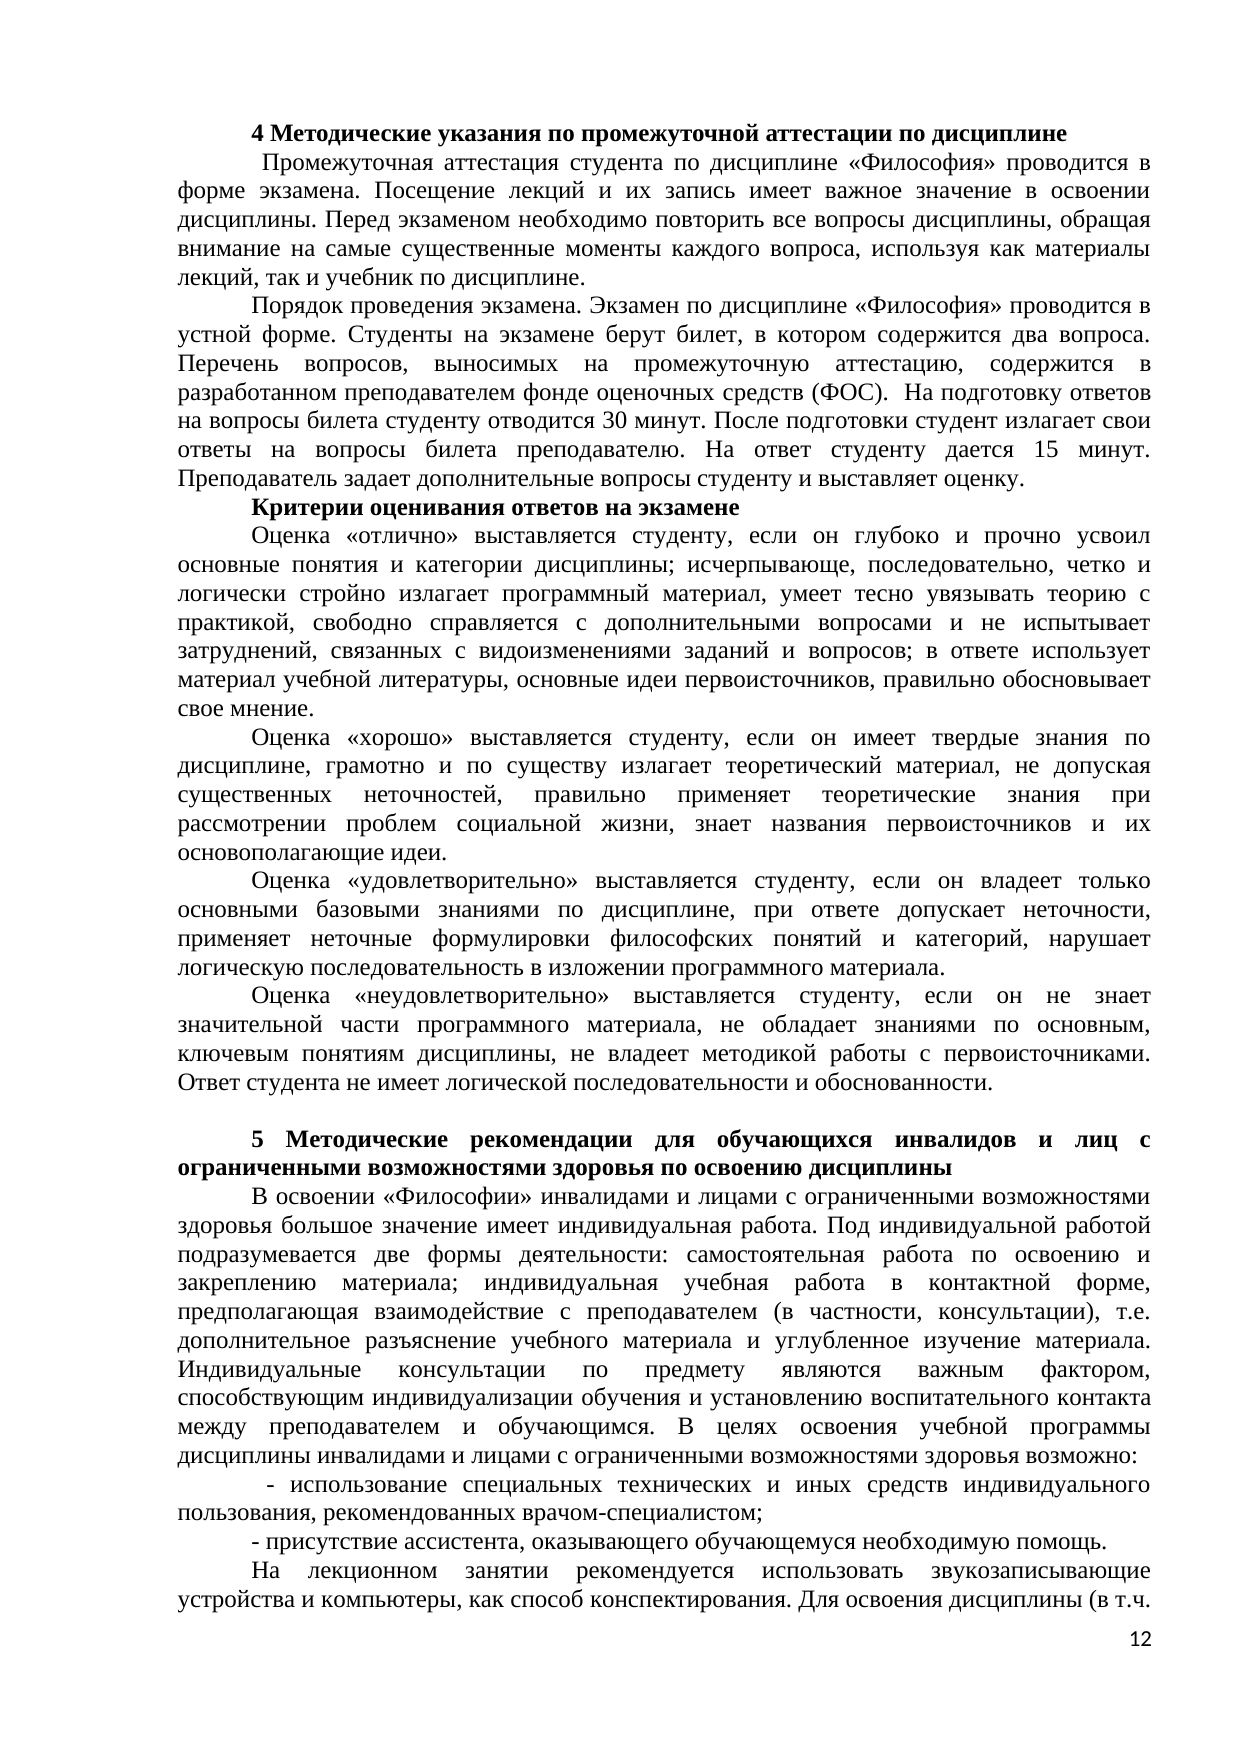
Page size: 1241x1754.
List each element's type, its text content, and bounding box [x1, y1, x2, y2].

text Оценка «удовлетворительно» выставляется студенту, если он владеет только основными базовыми знаниями по дисциплине, при ответе допускает неточности, применяет неточные формулировки философских понятий и категорий, нарушает логическую последовательность в изложении программного материала. [177, 866, 1152, 981]
text Оценка «хорошо» выставляется студенту, если он имеет твердые знания по дисциплине, грамотно и по существу излагает теоретический материал, не допуская существенных неточностей, правильно применяет теоретические знания при рассмотрении проблем социальной жизни, знает названия первоисточников и их основополагающие идеи. [177, 722, 1152, 866]
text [177, 1555, 1152, 1612]
text Критерии оценивания ответов на экзамене [177, 492, 1152, 521]
text - использование специальных технических и иных средств индивидуального пользования, рекомендованных врачом-специалистом; [177, 1469, 1152, 1526]
text - присутствие ассистента, оказывающего обучающемуся необходимую помощь. [177, 1526, 1152, 1555]
text 5 Методические рекомендации для обучающихся инвалидов и лиц с ограниченными возможностями здоровья по освоению дисциплины [177, 1124, 1152, 1181]
text Оценка «неудовлетворительно» выставляется студенту, если он не знает значительной части программного материала, не обладает знаниями по основным, ключевым понятиям дисциплины, не владеет методикой работы с первоисточниками. Ответ студента не имеет логической последовательности и обоснованности. [177, 981, 1152, 1096]
text 4 Методические указания по промежуточной аттестации по дисциплине [177, 118, 1152, 147]
text Промежуточная аттестация студента по дисциплине «Философия» проводится в форме экзамена. Посещение лекций и их запись имеет важное значение в освоении дисциплины. Перед экзаменом необходимо повторить все вопросы дисциплины, обращая внимание на самые существенные моменты каждого вопроса, используя как материалы лекций, так и учебник по дисциплине. [177, 147, 1152, 291]
text Оценка «отлично» выставляется студенту, если он глубоко и прочно усвоил основные понятия и категории дисциплины; исчерпывающе, последовательно, четко и логически стройно излагает программный материал, умеет тесно увязывать теорию с практикой, свободно справляется с дополнительными вопросами и не испытывает затруднений, связанных с видоизменениями заданий и вопросов; в ответе использует материал учебной литературы, основные идеи первоисточников, правильно обосновывает свое мнение. [177, 521, 1152, 722]
text В освоении «Философии» инвалидами и лицами с ограниченными возможностями здоровья большое значение имеет индивидуальная работа. Под индивидуальной работой подразумевается две формы деятельности: самостоятельная работа по освоению и закреплению материала; индивидуальная учебная работа в контактной форме, предполагающая взаимодействие с преподавателем (в частности, консультации), т.е. дополнительное разъяснение учебного материала и углубленное изучение материала. Индивидуальные консультации по предмету являются важным фактором, способствующим индивидуализации обучения и установлению воспитательного контакта между преподавателем и обучающимся. В целях освоения учебной программы дисциплины инвалидами и лицами с ограниченными возможностями здоровья возможно: [177, 1181, 1152, 1469]
text Порядок проведения экзамена. Экзамен по дисциплине «Философия» проводится в устной форме. Студенты на экзамене берут билет, в котором содержится два вопроса. Перечень вопросов, выносимых на промежуточную аттестацию, содержится в разработанном преподавателем фонде оценочных средств (ФОС). На подготовку ответов на вопросы билета студенту отводится 30 минут. После подготовки студент излагает свои ответы на вопросы билета преподавателю. На ответ студенту дается 15 минут. Преподаватель задает дополнительные вопросы студенту и выставляет оценку. [177, 291, 1152, 492]
